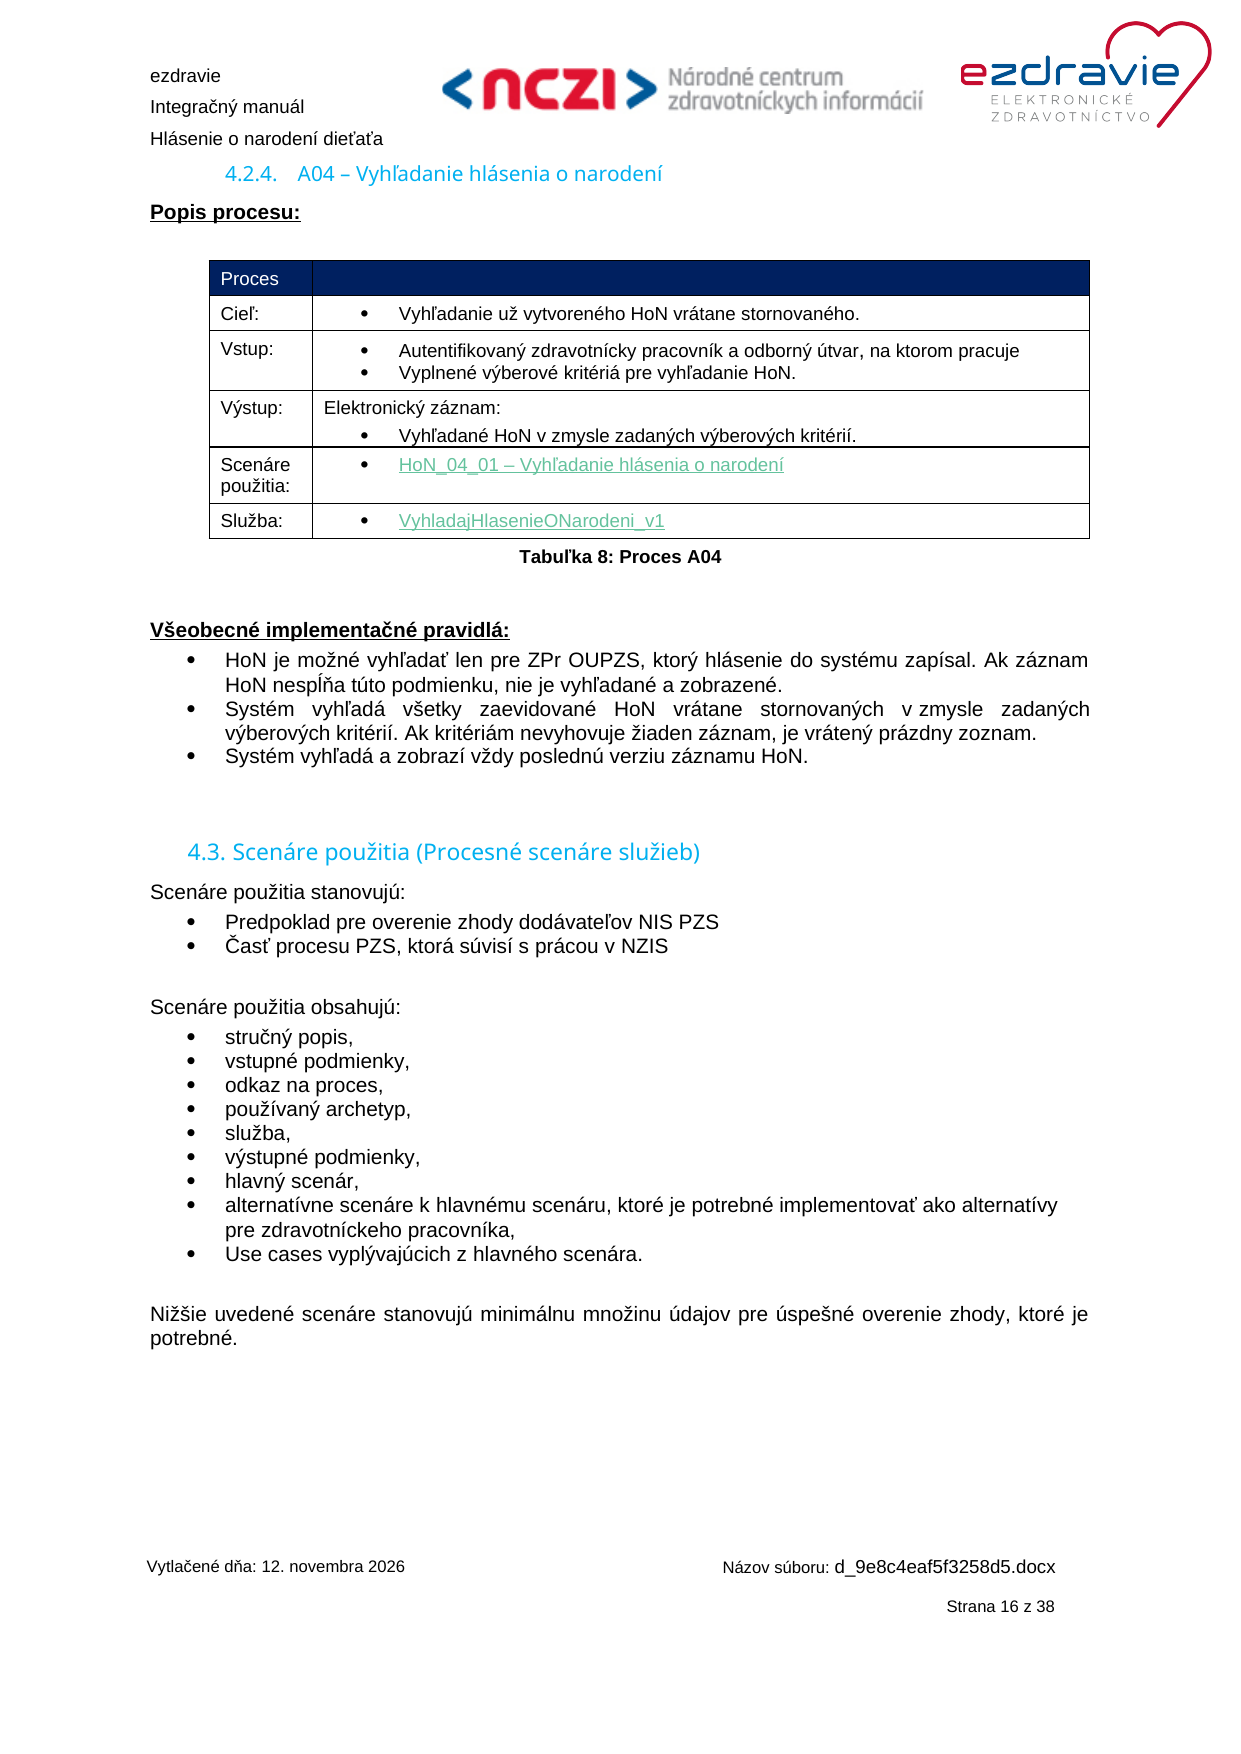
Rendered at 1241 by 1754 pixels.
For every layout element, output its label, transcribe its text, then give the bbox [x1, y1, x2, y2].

text Scenáre použitia obsahujú: [150, 995, 1090, 1019]
table_cell Scenáre použitia: [210, 448, 312, 503]
table_cell Vyhľadanie už vytvoreného HoN vrátane stornovaného. [313, 296, 1089, 330]
text Všeobecné implementačné pravidlá: [150, 618, 1090, 642]
text Nižšie uvedené scenáre stanovujú minimálnu množinu údajov pre úspešné overenie zhody, ktoré je potrebné. [150, 1302, 1090, 1350]
picture [961, 21, 1212, 128]
table_cell Cieľ: [210, 296, 312, 330]
subtitle Scenáre použitia (Procesné scenáre služieb) [187, 836, 1090, 867]
list Systém vyhľadá všetky zaevidované HoN vrátane stornovaných v zmysle zadaných výberových kritérií. Ak kritériám nevyhovuje žiaden záznam, je vrátený prázdny zoznam. [187, 696, 1090, 744]
subtitle A04 – Vyhľadanie hlásenia o narodení [225, 159, 1090, 187]
list HoN je možné vyhľadať len pre ZPr OUPZS, ktorý hlásenie do systému zapísal. Ak záznam HoN nespĺňa túto podmienku, nie je vyhľadané a zobrazené. [187, 648, 1090, 696]
text Scenáre použitia stanovujú: [150, 880, 1090, 904]
list Systém vyhľadá a zobrazí vždy poslednú verziu záznamu HoN. [187, 744, 1090, 768]
list stručný popis, [187, 1025, 1090, 1049]
list Časť procesu PZS, ktorá súvisí s prácou v NZIS [187, 934, 1090, 958]
table_cell Výstup: [210, 391, 312, 446]
list vstupné podmienky, [187, 1049, 1090, 1073]
picture [442, 67, 924, 114]
list Use cases vyplývajúcich z hlavného scenára. [187, 1241, 1090, 1265]
table_header [313, 261, 1089, 295]
text Tabuľka 8: Proces A04 [150, 546, 1090, 567]
table_cell HoN_04_01 – Vyhľadanie hlásenia o narodení [313, 448, 1089, 503]
text Popis procesu: [150, 200, 1090, 224]
list odkaz na proces, [187, 1073, 1090, 1097]
list používaný archetyp, [187, 1097, 1090, 1121]
table_cell Služba: [210, 504, 312, 538]
list hlavný scenár, [187, 1169, 1090, 1193]
list služba, [187, 1121, 1090, 1145]
list alternatívne scenáre k hlavnému scenáru, ktoré je potrebné implementovať ako alternatívy pre zdravotníckeho pracovníka, [187, 1193, 1090, 1241]
list výstupné podmienky, [187, 1145, 1090, 1169]
table_cell Vstup: [210, 331, 312, 389]
table_cell Autentifikovaný zdravotnícky pracovník a odborný útvar, na ktorom pracuje Vyplnené výberové kritériá pre vyhľadanie HoN. [313, 331, 1089, 389]
table_cell Elektronický záznam: Vyhľadané HoN v zmysle zadaných výberových kritérií. [313, 391, 1089, 446]
table_header Proces [210, 261, 312, 295]
list Predpoklad pre overenie zhody dodávateľov NIS PZS [187, 910, 1090, 934]
table_cell VyhladajHlasenieONarodeni_v1 [313, 504, 1089, 538]
